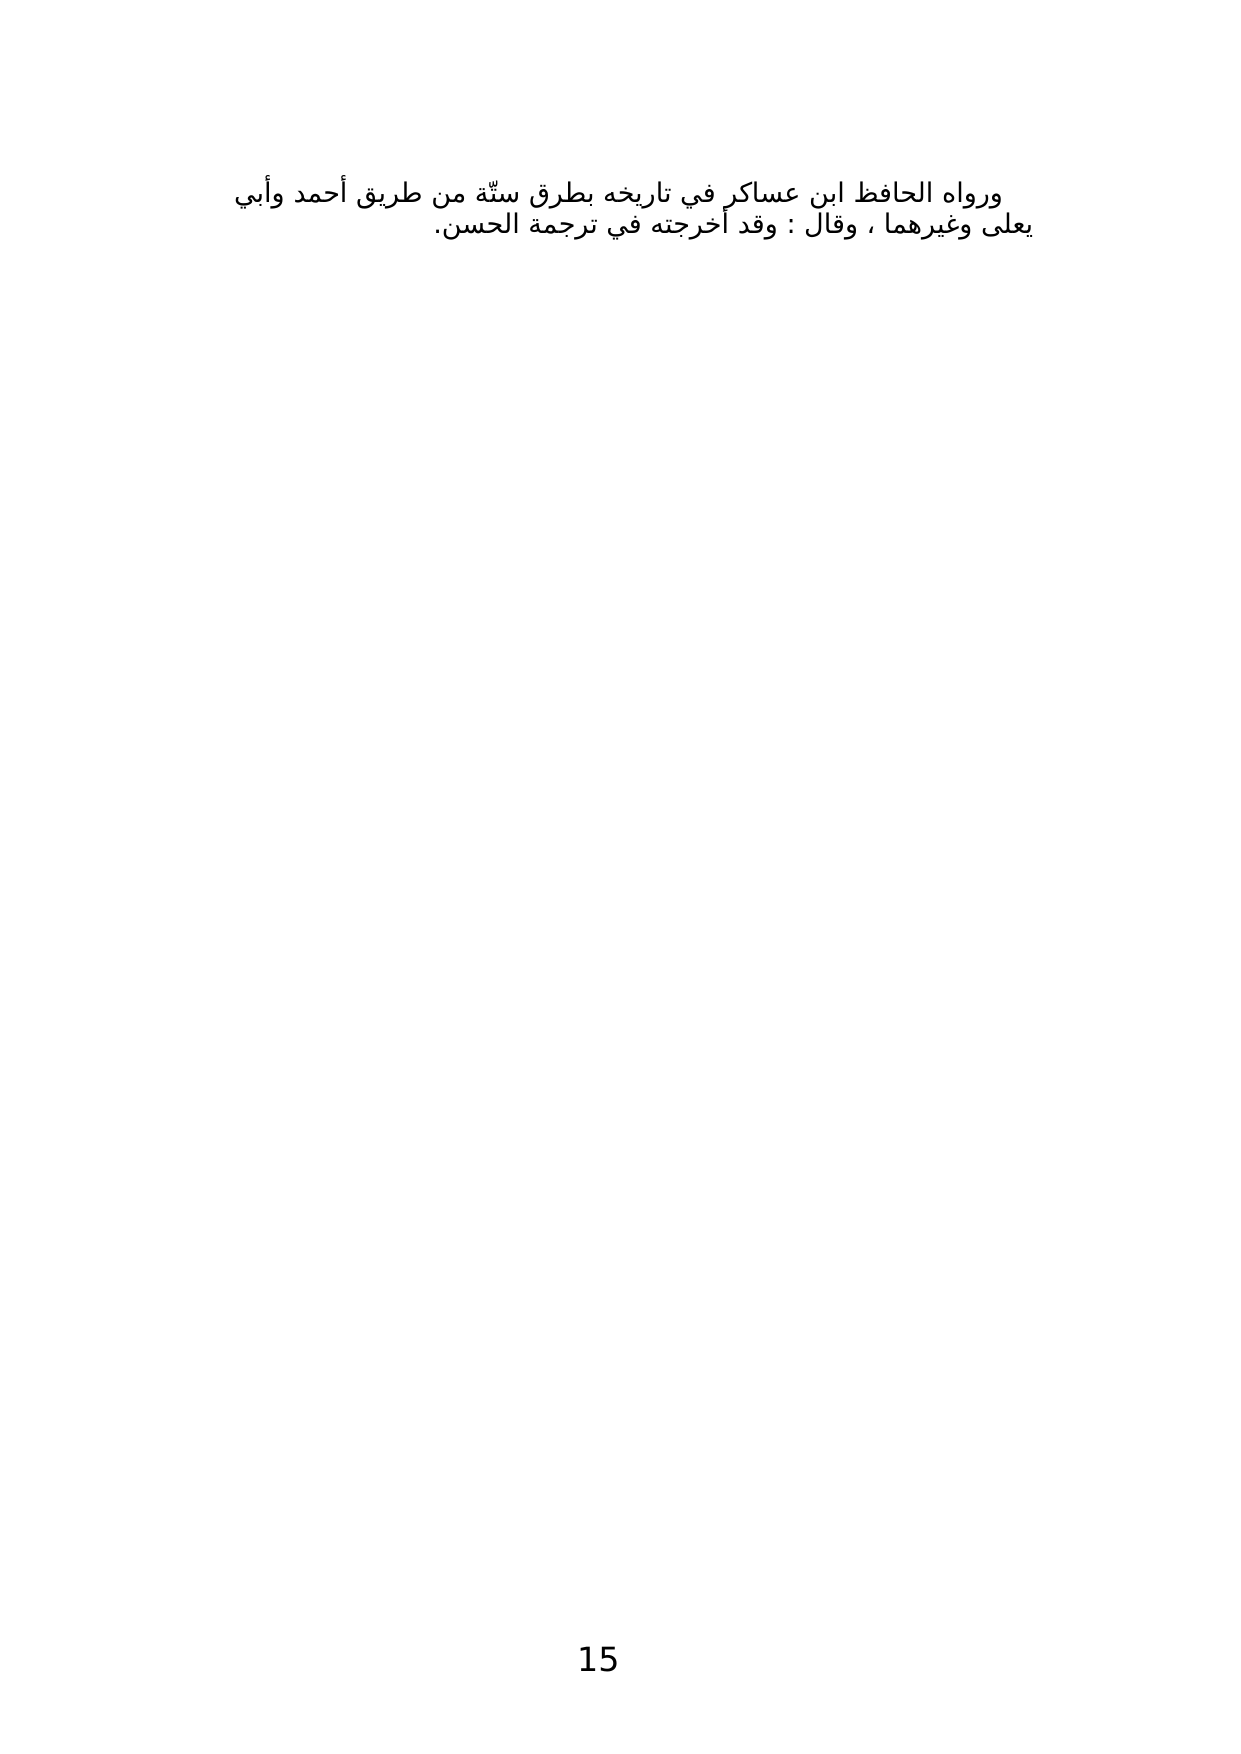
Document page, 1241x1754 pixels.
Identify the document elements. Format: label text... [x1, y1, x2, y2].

text ورواه الحافظ ابن عساكر في تاريخه بطرق ستّة من طريق أحمد وأبي يعلى وغيرهما ، وقال : وقد أخرجته في ترجمة الحسن. [222, 177, 1033, 240]
